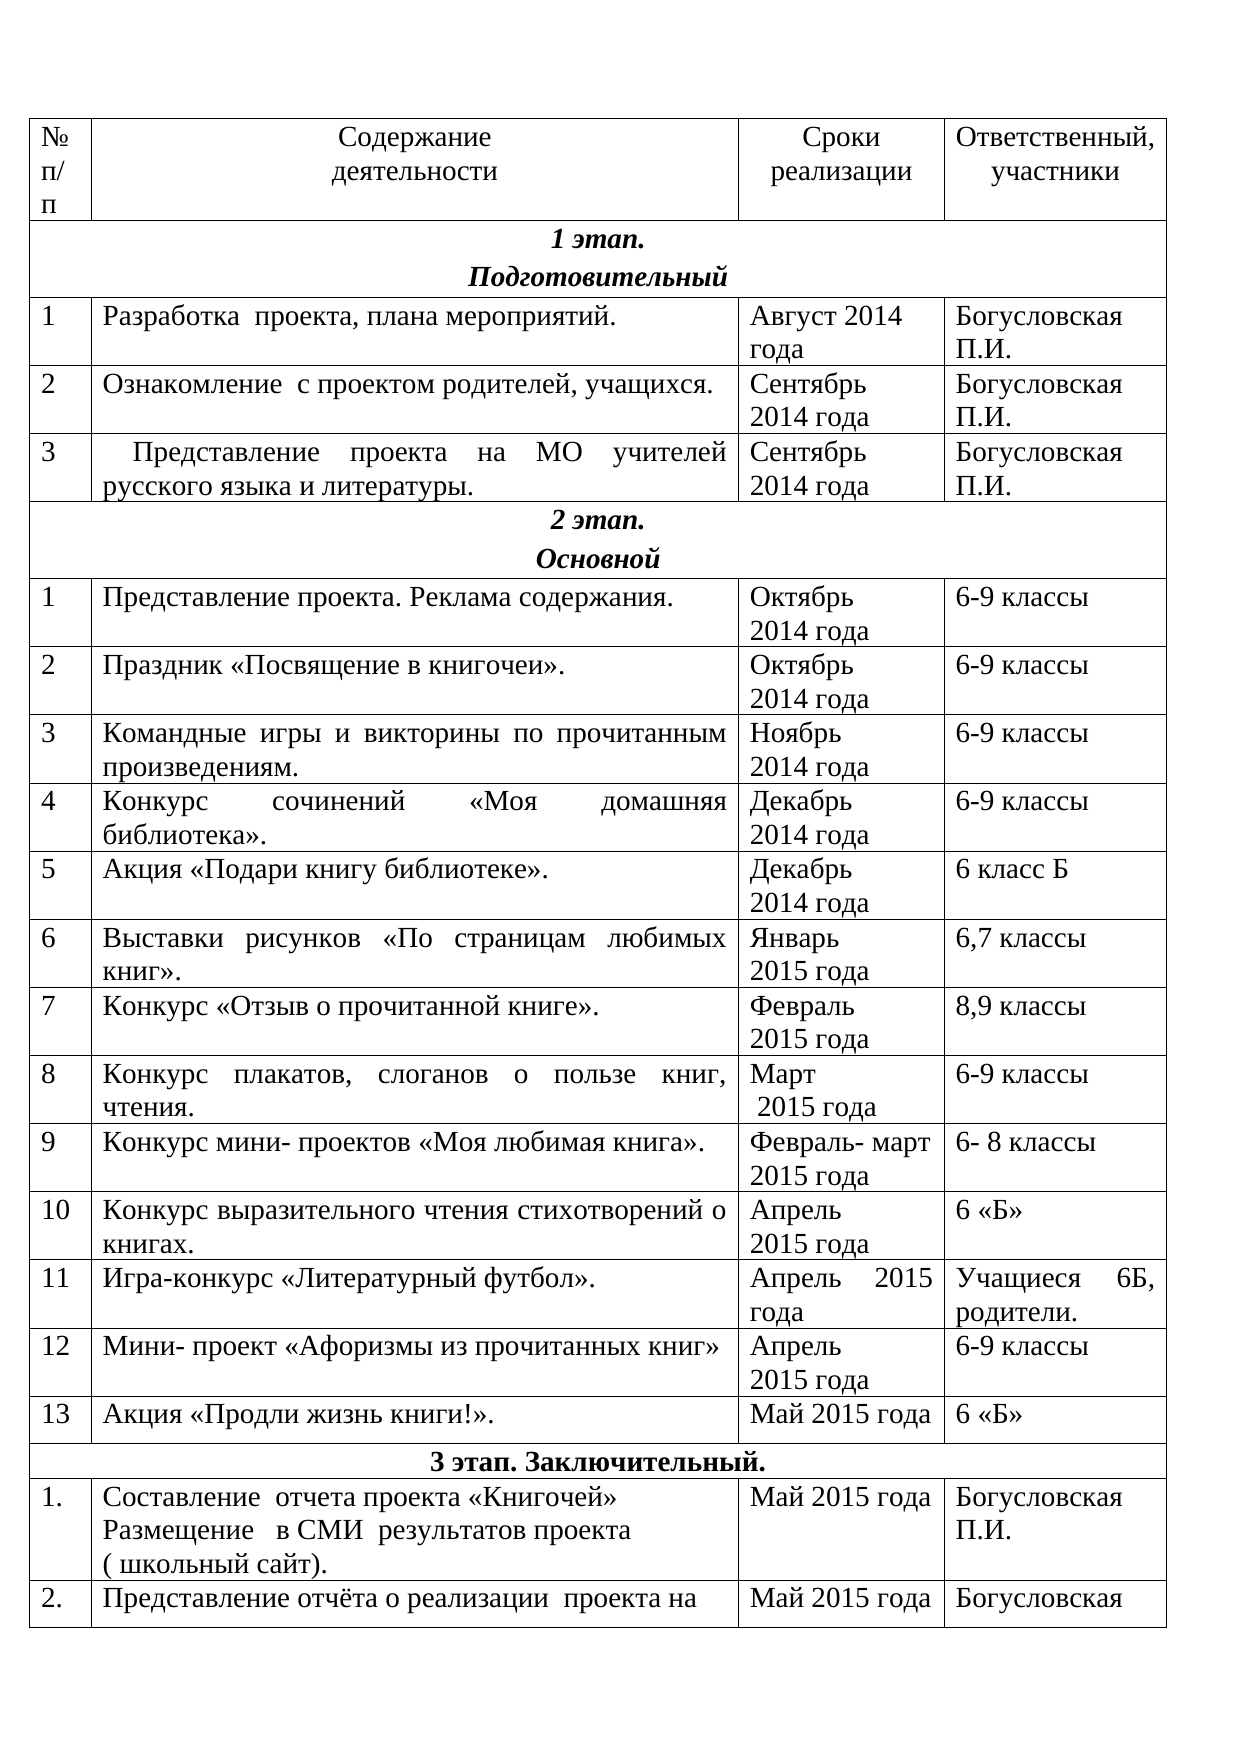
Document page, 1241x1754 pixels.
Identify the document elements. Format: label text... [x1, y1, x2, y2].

table_cell Праздник «Посвящение в книгочеи». [92, 647, 738, 714]
table_cell Мини- проект «Афоризмы из прочитанных книг» [92, 1329, 738, 1396]
table_cell Февраль- март 2015 года [739, 1124, 944, 1191]
table_cell 3 [30, 434, 91, 501]
table_cell Богусловская П.И. [945, 366, 1166, 433]
table_cell Ноябрь 2014 года [739, 715, 944, 782]
table_cell Май 2015 года [739, 1397, 944, 1443]
table_cell 6 класс Б [945, 852, 1166, 919]
table_cell 1 этап. Подготовительный [30, 221, 1166, 297]
table_cell 2. [30, 1581, 91, 1627]
table_cell Сентябрь 2014 года [739, 434, 944, 501]
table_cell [92, 1581, 738, 1627]
table_cell Апрель 2015 года [739, 1260, 944, 1327]
table_cell 8 [30, 1056, 91, 1123]
table_cell Игра-конкурс «Литературный футбол». [92, 1260, 738, 1327]
table_cell Богусловская П.И. [945, 1479, 1166, 1579]
table_cell 6-9 классы [945, 1056, 1166, 1123]
table_cell 6-9 классы [945, 579, 1166, 646]
table_cell 6 «Б» [945, 1192, 1166, 1259]
table_cell Представление проекта. Реклама содержания. [92, 579, 738, 646]
table_cell Ознакомление с проектом родителей, учащихся. [92, 366, 738, 433]
table_cell 9 [30, 1124, 91, 1191]
table_cell Март 2015 года [739, 1056, 944, 1123]
table_cell 6-9 классы [945, 715, 1166, 782]
table_cell 13 [30, 1397, 91, 1443]
table_cell 1 [30, 579, 91, 646]
table_header № п/п [30, 119, 91, 220]
table_cell 10 [30, 1192, 91, 1259]
table_cell 6- 8 классы [945, 1124, 1166, 1191]
table_cell Апрель 2015 года [739, 1192, 944, 1259]
table_cell 6 [30, 920, 91, 987]
table_cell 2 [30, 647, 91, 714]
table_cell 1 [30, 298, 91, 365]
table_cell Апрель 2015 года [739, 1329, 944, 1396]
table_header Ответственный, участники [945, 119, 1166, 220]
table_cell Учащиеся 6Б, родители. [945, 1260, 1166, 1327]
table_cell Февраль 2015 года [739, 988, 944, 1055]
table_cell Сентябрь 2014 года [739, 366, 944, 433]
table_cell Акция «Подари книгу библиотеке». [92, 852, 738, 919]
table_cell Выставки рисунков «По страницам любимых книг». [92, 920, 738, 987]
table_cell 6 «Б» [945, 1397, 1166, 1443]
table_cell Конкурс выразительного чтения стихотворений о книгах. [92, 1192, 738, 1259]
table_cell Январь 2015 года [739, 920, 944, 987]
table_header Содержание деятельности [92, 119, 738, 220]
table_cell 6,7 классы [945, 920, 1166, 987]
table_cell Составление отчета проекта «Книгочей» Размещение в СМИ результатов проекта ( школьный сайт). [92, 1479, 738, 1579]
table_cell 5 [30, 852, 91, 919]
table_cell Командные игры и викторины по прочитанным произведениям. [92, 715, 738, 782]
table_cell Октябрь 2014 года [739, 579, 944, 646]
table_cell 1. [30, 1479, 91, 1579]
table_cell Акция «Продли жизнь книги!». [92, 1397, 738, 1443]
table_cell Конкурс «Отзыв о прочитанной книге». [92, 988, 738, 1055]
table_cell Октябрь 2014 года [739, 647, 944, 714]
table_cell Представление проекта на МО учителей русского языка и литературы. [92, 434, 738, 501]
table_cell Август 2014 года [739, 298, 944, 365]
table_cell 6-9 классы [945, 647, 1166, 714]
table_cell 3 [30, 715, 91, 782]
table_cell Разработка проекта, плана мероприятий. [92, 298, 738, 365]
table_cell Конкурс мини- проектов «Моя любимая книга». [92, 1124, 738, 1191]
table_cell 11 [30, 1260, 91, 1327]
table_cell 3 этап. Заключительный. [30, 1444, 1166, 1478]
table_cell 12 [30, 1329, 91, 1396]
table_cell Декабрь 2014 года [739, 784, 944, 851]
table_cell 8,9 классы [945, 988, 1166, 1055]
table_cell Май 2015 года [739, 1479, 944, 1579]
table_cell 7 [30, 988, 91, 1055]
table_cell Богусловская П.И. [945, 1581, 1166, 1627]
table_cell 6-9 классы [945, 784, 1166, 851]
table_cell Богусловская П.И. [945, 434, 1166, 501]
table_cell 4 [30, 784, 91, 851]
table_cell 6-9 классы [945, 1329, 1166, 1396]
table_cell Декабрь 2014 года [739, 852, 944, 919]
table_cell Конкурс сочинений «Моя домашняя библиотека». [92, 784, 738, 851]
table_cell Богусловская П.И. [945, 298, 1166, 365]
table_cell Конкурс плакатов, слоганов о пользе книг, чтения. [92, 1056, 738, 1123]
table_cell 2 [30, 366, 91, 433]
table_cell Май 2015 года [739, 1581, 944, 1627]
table_cell 2 этап. Основной [30, 502, 1166, 578]
table_header Сроки реализации [739, 119, 944, 220]
